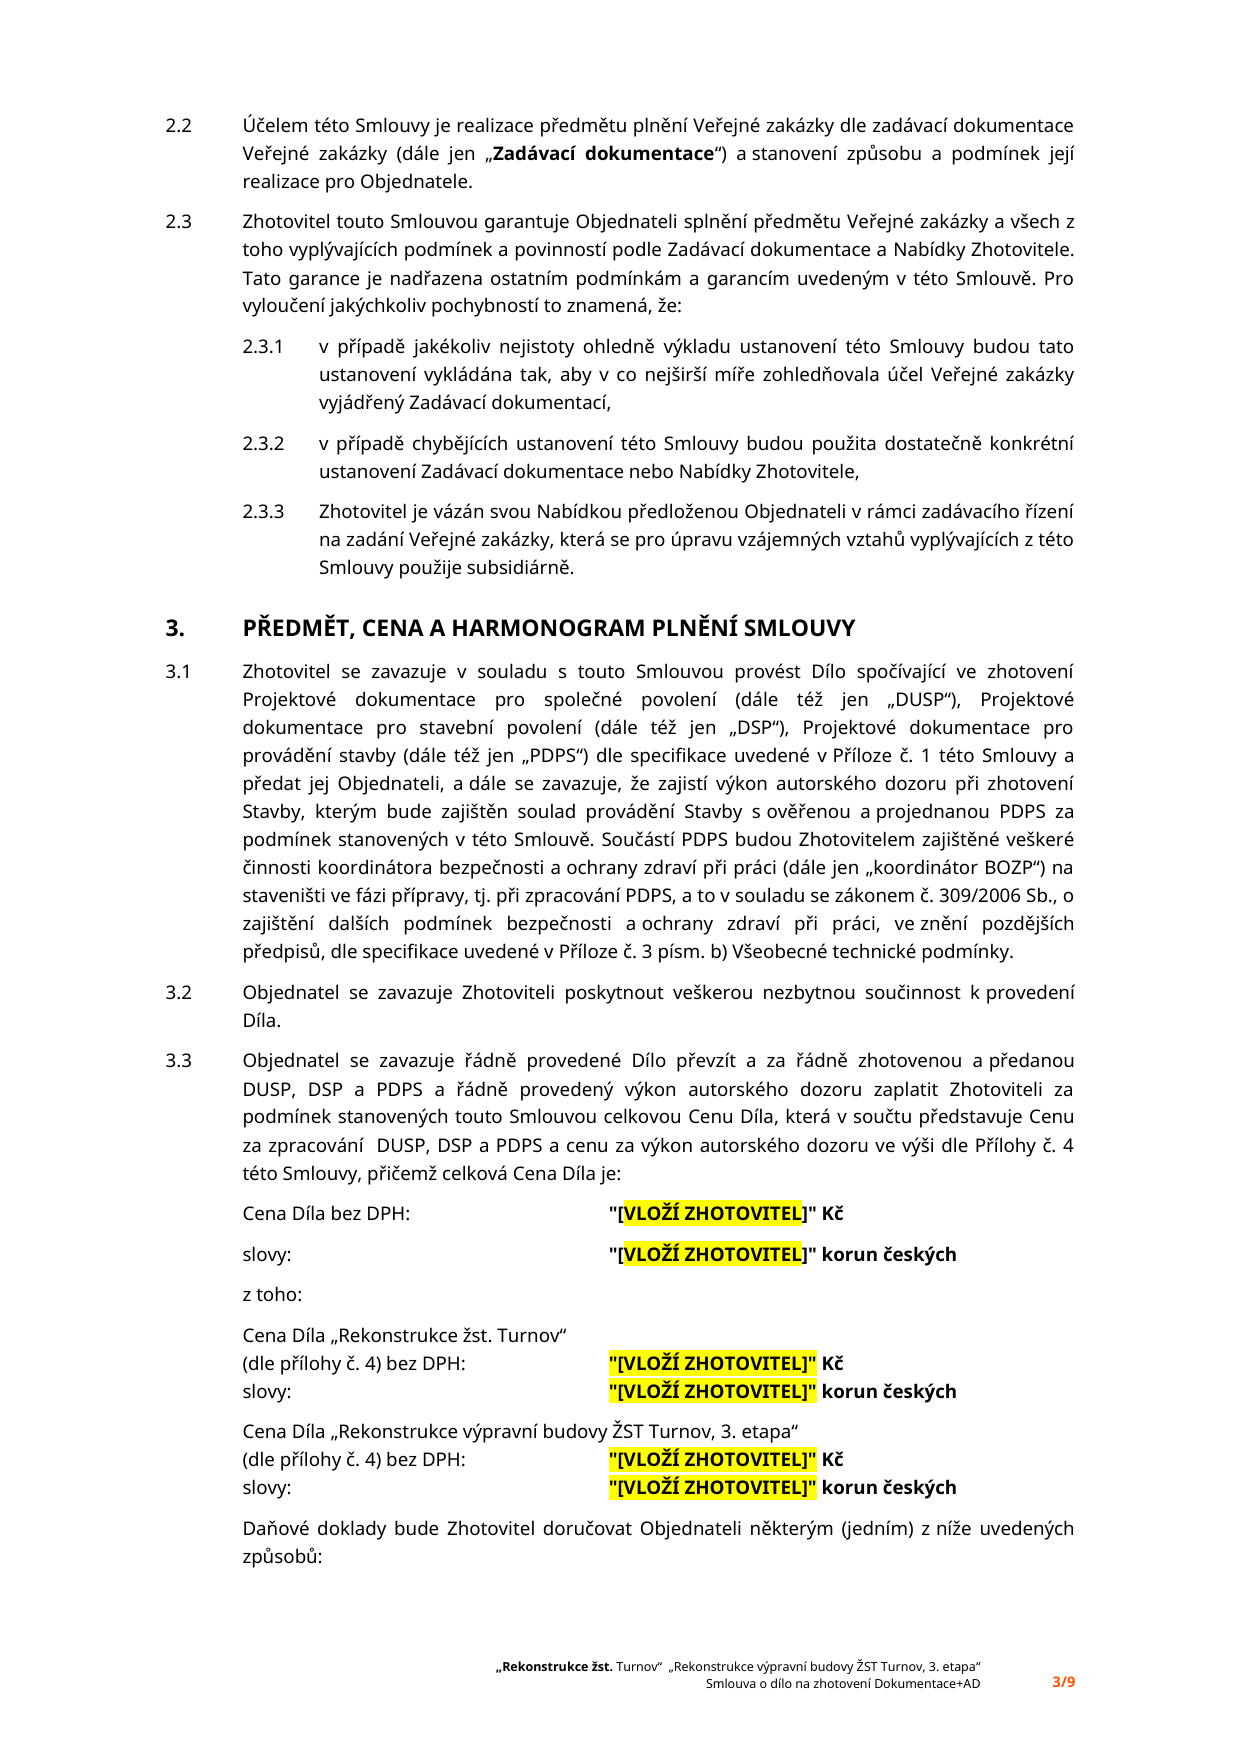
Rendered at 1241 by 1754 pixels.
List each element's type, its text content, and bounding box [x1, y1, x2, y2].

text (dle přílohy č. 4) bez DPH: "[VLOŽÍ ZHOTOVITEL]" Kč [242, 1350, 609, 1376]
text Zhotovitel touto Smlouvou garantuje Objednateli splnění předmětu Veřejné zakázky a všech z toho vyplývajících podmínek a povinností podle Zadávací dokumentace a Nabídky Zhotovitele. Tato garance je nadřazena ostatním podmínkám a garancím uvedeným v této Smlouvě. Pro vyloučení jakýchkoliv pochybností to znamená, že: [165, 209, 1075, 318]
text Daňové doklady bude Zhotovitel doručovat Objednateli některým (jedním) z níže uvedených způsobů: [242, 1515, 1075, 1569]
text (dle přílohy č. 4) bez DPH: "[VLOŽÍ ZHOTOVITEL]" Kč [817, 1350, 1075, 1376]
text Objednatel se zavazuje Zhotoviteli poskytnout veškerou nezbytnou součinnost k provedení Díla. [165, 979, 1075, 1033]
text Cena Díla bez DPH: "[VLOŽÍ ZHOTOVITEL]" Kč [242, 1200, 624, 1226]
text Účelem této Smlouvy je realizace předmětu plnění Veřejné zakázky dle zadávací dokumentace Veřejné zakázky (dále jen „Zadávací dokumentace“) a stanovení způsobu a podmínek její realizace pro Objednatele. [165, 112, 1075, 194]
text Cena Díla „Rekonstrukce žst. Turnov“ [242, 1322, 1075, 1347]
text slovy: "[VLOŽÍ ZHOTOVITEL]" korun českých [242, 1241, 624, 1266]
text Cena Díla „Rekonstrukce výpravní budovy ŽST Turnov, 3. etapa“ [242, 1418, 1075, 1444]
text (dle přílohy č. 4) bez DPH: "[VLOŽÍ ZHOTOVITEL]" Kč [242, 1447, 609, 1472]
text v případě jakékoliv nejistoty ohledně výkladu ustanovení této Smlouvy budou tato ustanovení vykládána tak, aby v co nejširší míře zohledňovala účel Veřejné zakázky vyjádřený Zadávací dokumentací, [242, 333, 1075, 415]
text Zhotovitel se zavazuje v souladu s touto Smlouvou provést Dílo spočívající ve zhotovení Projektové dokumentace pro společné povolení (dále též jen „DUSP“), Projektové dokumentace pro stavební povolení (dále též jen „DSP“), Projektové dokumentace pro provádění stavby (dále též jen „PDPS“) dle specifikace uvedené v Příloze č. 1 této Smlouvy a předat jej Objednateli, a dále se zavazuje, že zajistí výkon autorského dozoru při zhotovení Stavby, kterým bude zajištěn soulad provádění Stavby s ověřenou a projednanou PDPS za podmínek stanovených v této Smlouvě. Součástí PDPS budou Zhotovitelem zajištěné veškeré činnosti koordinátora bezpečnosti a ochrany zdraví při práci (dále jen „koordinátor BOZP“) na staveništi ve fázi přípravy, tj. při zpracování PDPS, a to v souladu se zákonem č. 309/2006 Sb., o zajištění dalších podmínek bezpečnosti a ochrany zdraví při práci, ve znění pozdějších předpisů, dle specifikace uvedené v Příloze č. 3 písm. b) Všeobecné technické podmínky. [165, 658, 1075, 964]
text z toho: [242, 1281, 1075, 1307]
text Zhotovitel je vázán svou Nabídkou předloženou Objednateli v rámci zadávacího řízení na zadání Veřejné zakázky, která se pro úpravu vzájemných vztahů vyplývajících z této Smlouvy použije subsidiárně. [242, 498, 1075, 580]
text Objednatel se zavazuje řádně provedené Dílo převzít a za řádně zhotovenou a předanou DUSP, DSP a PDPS a řádně provedený výkon autorského dozoru zaplatit Zhotoviteli za podmínek stanovených touto Smlouvou celkovou Cenu Díla, která v součtu představuje Cenu za zpracování DUSP, DSP a PDPS a cenu za výkon autorského dozoru ve výši dle Přílohy č. 4 této Smlouvy, přičemž celková Cena Díla je: [165, 1048, 1075, 1185]
text v případě chybějících ustanovení této Smlouvy budou použita dostatečně konkrétní ustanovení Zadávací dokumentace nebo Nabídky Zhotovitele, [242, 430, 1075, 483]
text (dle přílohy č. 4) bez DPH: "[VLOŽÍ ZHOTOVITEL]" Kč [817, 1447, 1075, 1472]
text slovy: "[VLOŽÍ ZHOTOVITEL]" korun českých [802, 1241, 1075, 1266]
text slovy: "[VLOŽÍ ZHOTOVITEL]" korun českých [817, 1378, 1075, 1403]
text slovy: "[VLOŽÍ ZHOTOVITEL]" korun českých [242, 1474, 1075, 1500]
text Cena Díla bez DPH: "[VLOŽÍ ZHOTOVITEL]" Kč [802, 1200, 1075, 1226]
text PŘEDMĚT, CENA A HARMONOGRAM PLNĚNÍ SMLOUVY [165, 612, 1075, 643]
text slovy: "[VLOŽÍ ZHOTOVITEL]" korun českých [242, 1378, 609, 1403]
